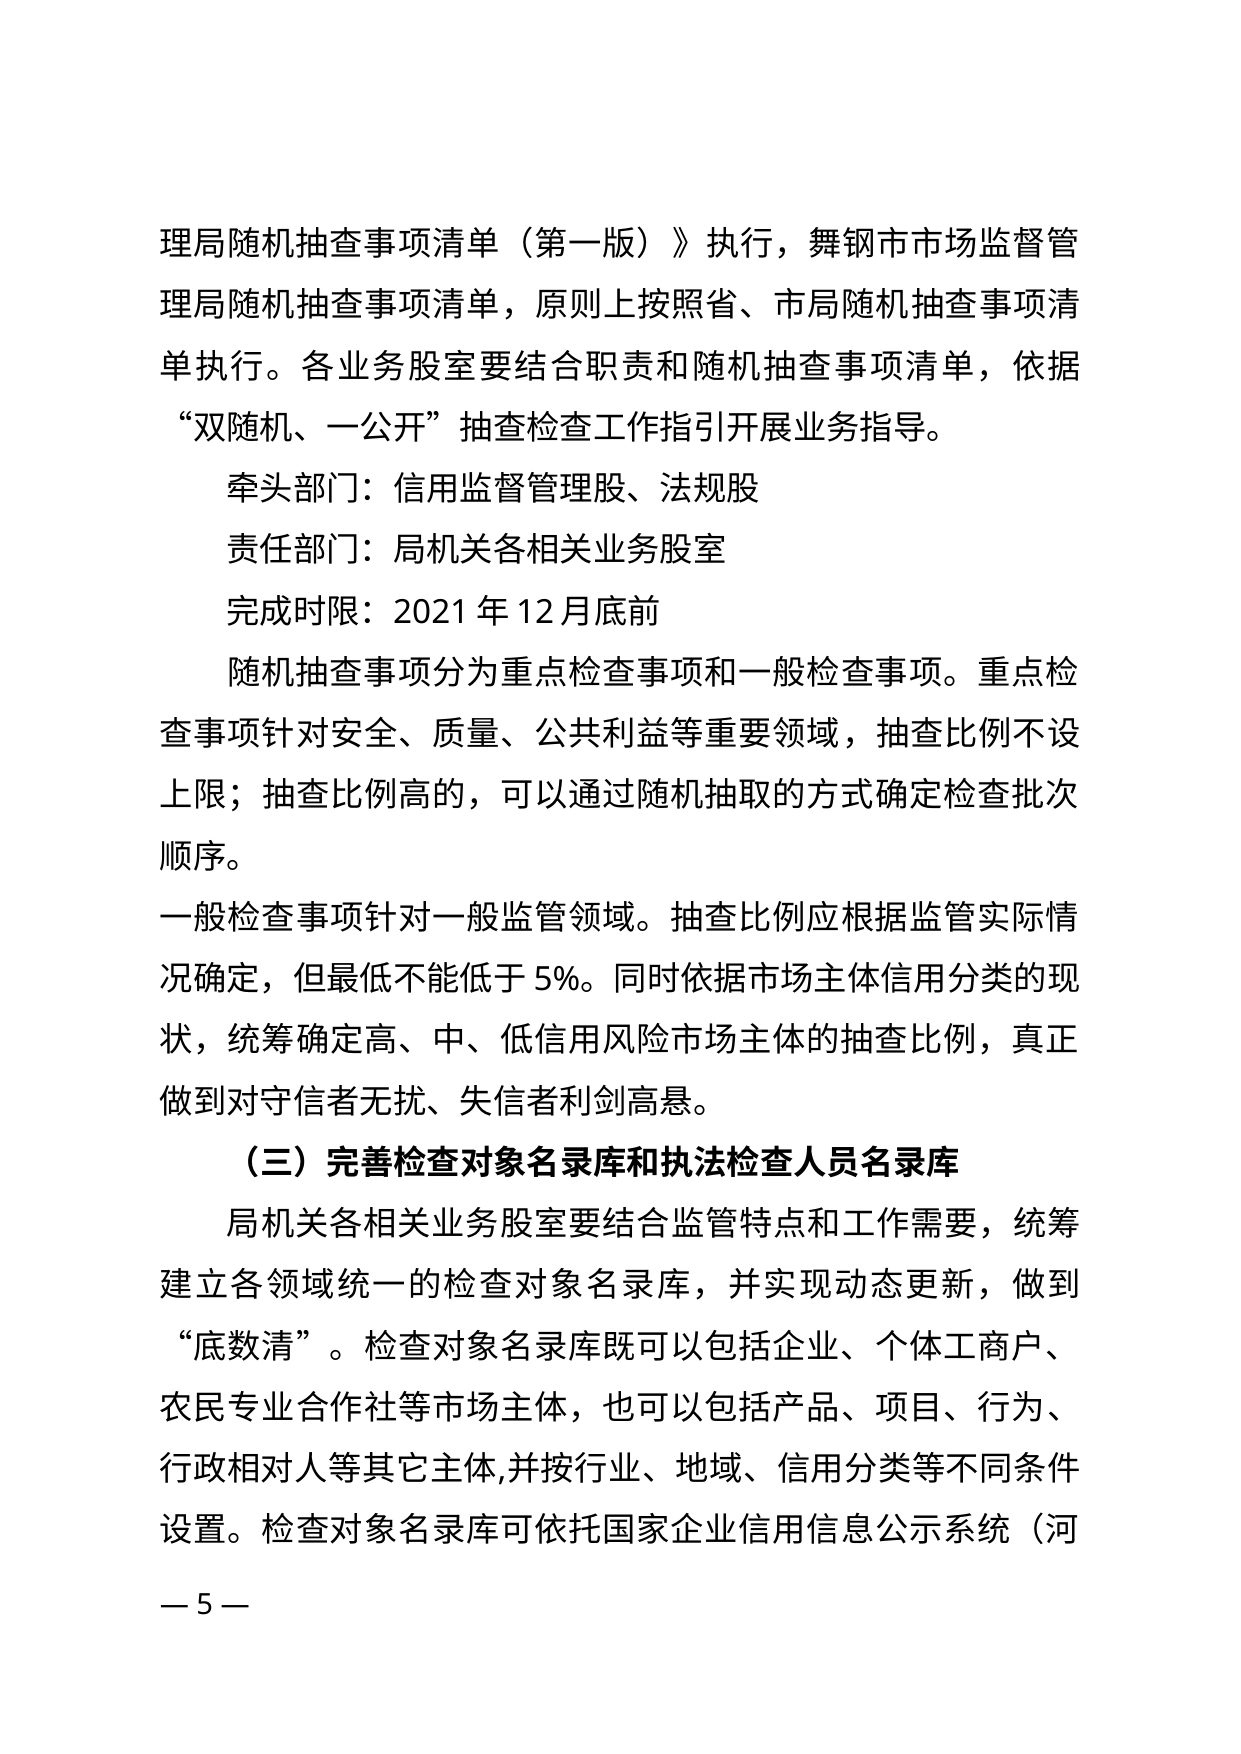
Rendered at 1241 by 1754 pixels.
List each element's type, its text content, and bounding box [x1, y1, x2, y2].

text 完成时限：2021年12月底前 [159, 574, 1081, 635]
text 牵头部门：信用监督管理股、法规股 [159, 452, 1081, 513]
text 随机抽查事项分为重点检查事项和一般检查事项。重点检查事项针对安全、质量、公共利益等重要领域，抽查比例不设上限；抽查比例高的，可以通过随机抽取的方式确定检查批次顺序。 [159, 635, 1081, 880]
text 责任部门：局机关各相关业务股室 [159, 513, 1081, 574]
text （三）完善检查对象名录库和执法检查人员名录库 [159, 1125, 1081, 1187]
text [159, 207, 1081, 452]
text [159, 1187, 1081, 1554]
text 一般检查事项针对一般监管领域。抽查比例应根据监管实际情况确定，但最低不能低于5%。同时依据市场主体信用分类的现状，统筹确定高、中、低信用风险市场主体的抽查比例，真正做到对守信者无扰、失信者利剑高悬。 [159, 880, 1081, 1125]
